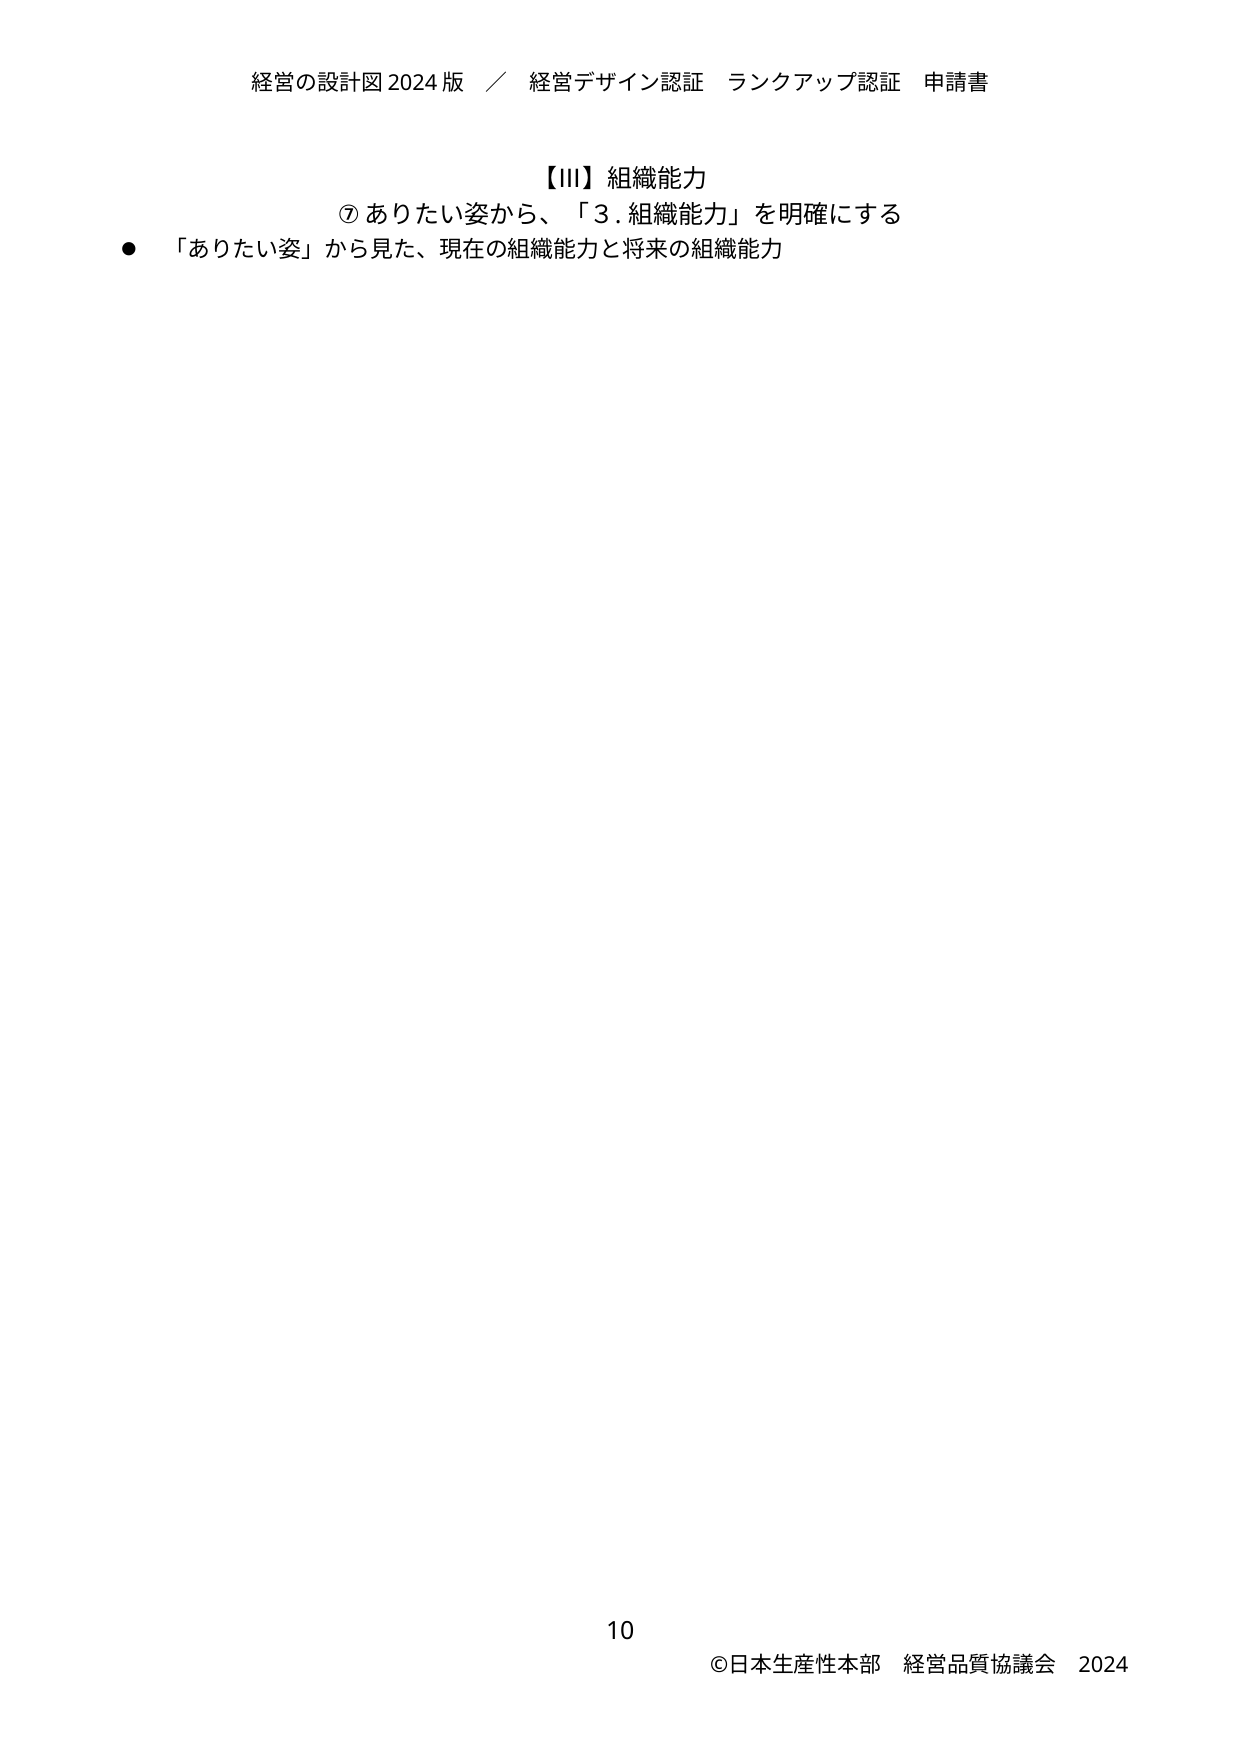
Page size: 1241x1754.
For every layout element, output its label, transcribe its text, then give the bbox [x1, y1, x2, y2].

list 「ありたい姿」から見た、現在の組織能力と将来の組織能力 [120, 231, 1128, 264]
subtitle ⑦ありたい姿から、「３. 組織能力」を明確にする [112, 194, 1128, 231]
subtitle 【Ⅲ】組織能力 [112, 158, 1128, 194]
